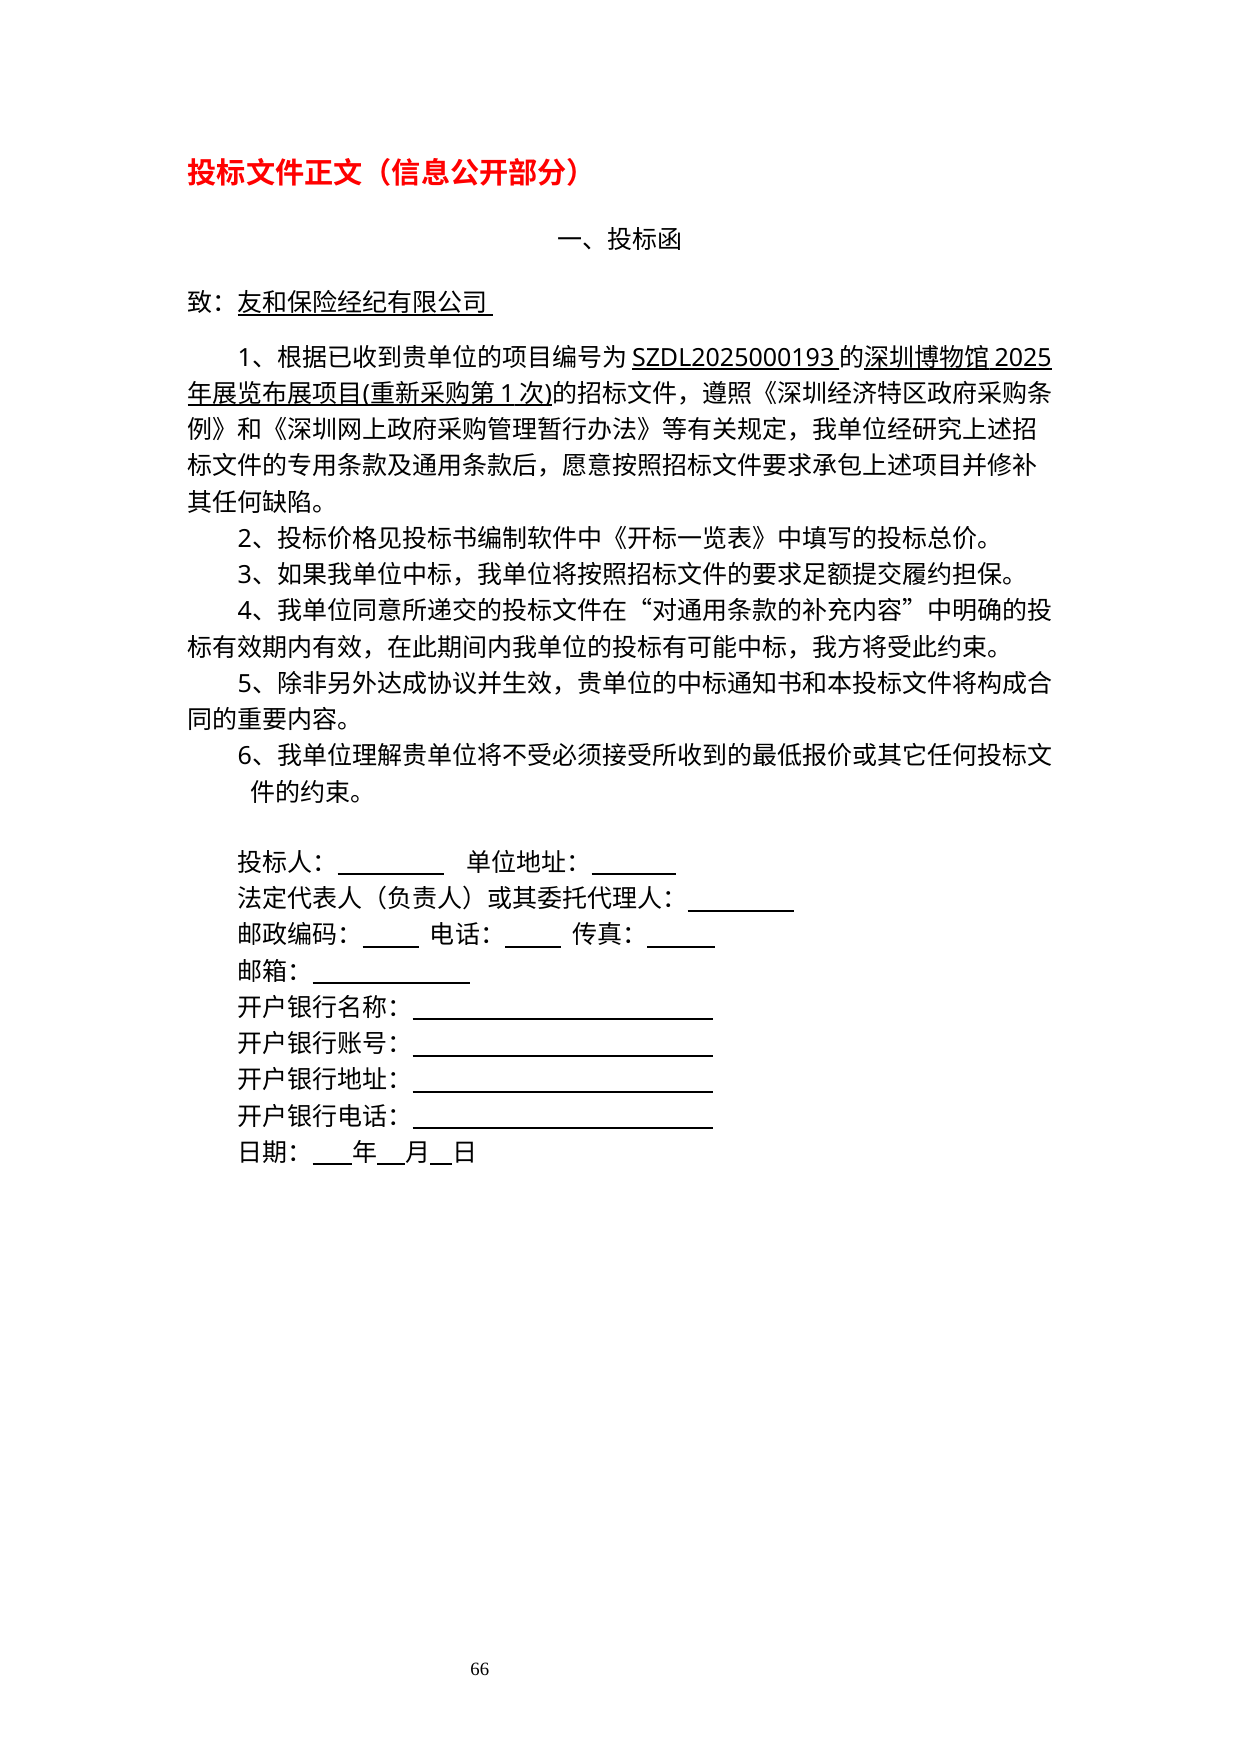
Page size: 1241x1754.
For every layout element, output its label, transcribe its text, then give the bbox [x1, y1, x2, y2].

text 投标文件正文（信息公开部分） [187, 150, 1053, 192]
text 日期： 年 月 日 [187, 1132, 1053, 1169]
text 3、如果我单位中标，我单位将按照招标文件的要求足额提交履约担保。 [187, 554, 1053, 591]
text 4、我单位同意所递交的投标文件在“对通用条款的补充内容”中明确的投标有效期内有效，在此期间内我单位的投标有可能中标，我方将受此约束。 [187, 591, 1053, 663]
text 6、我单位理解贵单位将不受必须接受所收到的最低报价或其它任何投标文件的约束。 [237, 736, 1053, 808]
text 邮政编码： 电话： 传真： [187, 915, 1053, 951]
text 开户银行名称： [187, 987, 1053, 1024]
text 2、投标价格见投标书编制软件中《开标一览表》中填写的投标总价。 [187, 518, 1053, 554]
text 1、根据已收到贵单位的项目编号为SZDL2025000193的深圳博物馆2025年展览布展项目(重新采购第1次)的招标文件，遵照《深圳经济特区政府采购条例》和《深圳网上政府采购管理暂行办法》等有关规定，我单位经研究上述招标文件的专用条款及通用条款后，愿意按照招标文件要求承包上述项目并修补其任何缺陷。 [187, 337, 1053, 518]
text 法定代表人（负责人）或其委托代理人： [187, 879, 1053, 915]
text 5、除非另外达成协议并生效，贵单位的中标通知书和本投标文件将构成合同的重要内容。 [187, 663, 1053, 736]
text 开户银行账号： [187, 1024, 1053, 1060]
subtitle 一、投标函 [187, 219, 1053, 256]
text 开户银行地址： [187, 1060, 1053, 1096]
text 开户银行电话： [187, 1096, 1053, 1132]
text 致：友和保险经纪有限公司 [187, 283, 1053, 319]
text 邮箱： [187, 951, 1053, 987]
text 投标人： 单位地址： [237, 842, 1053, 879]
